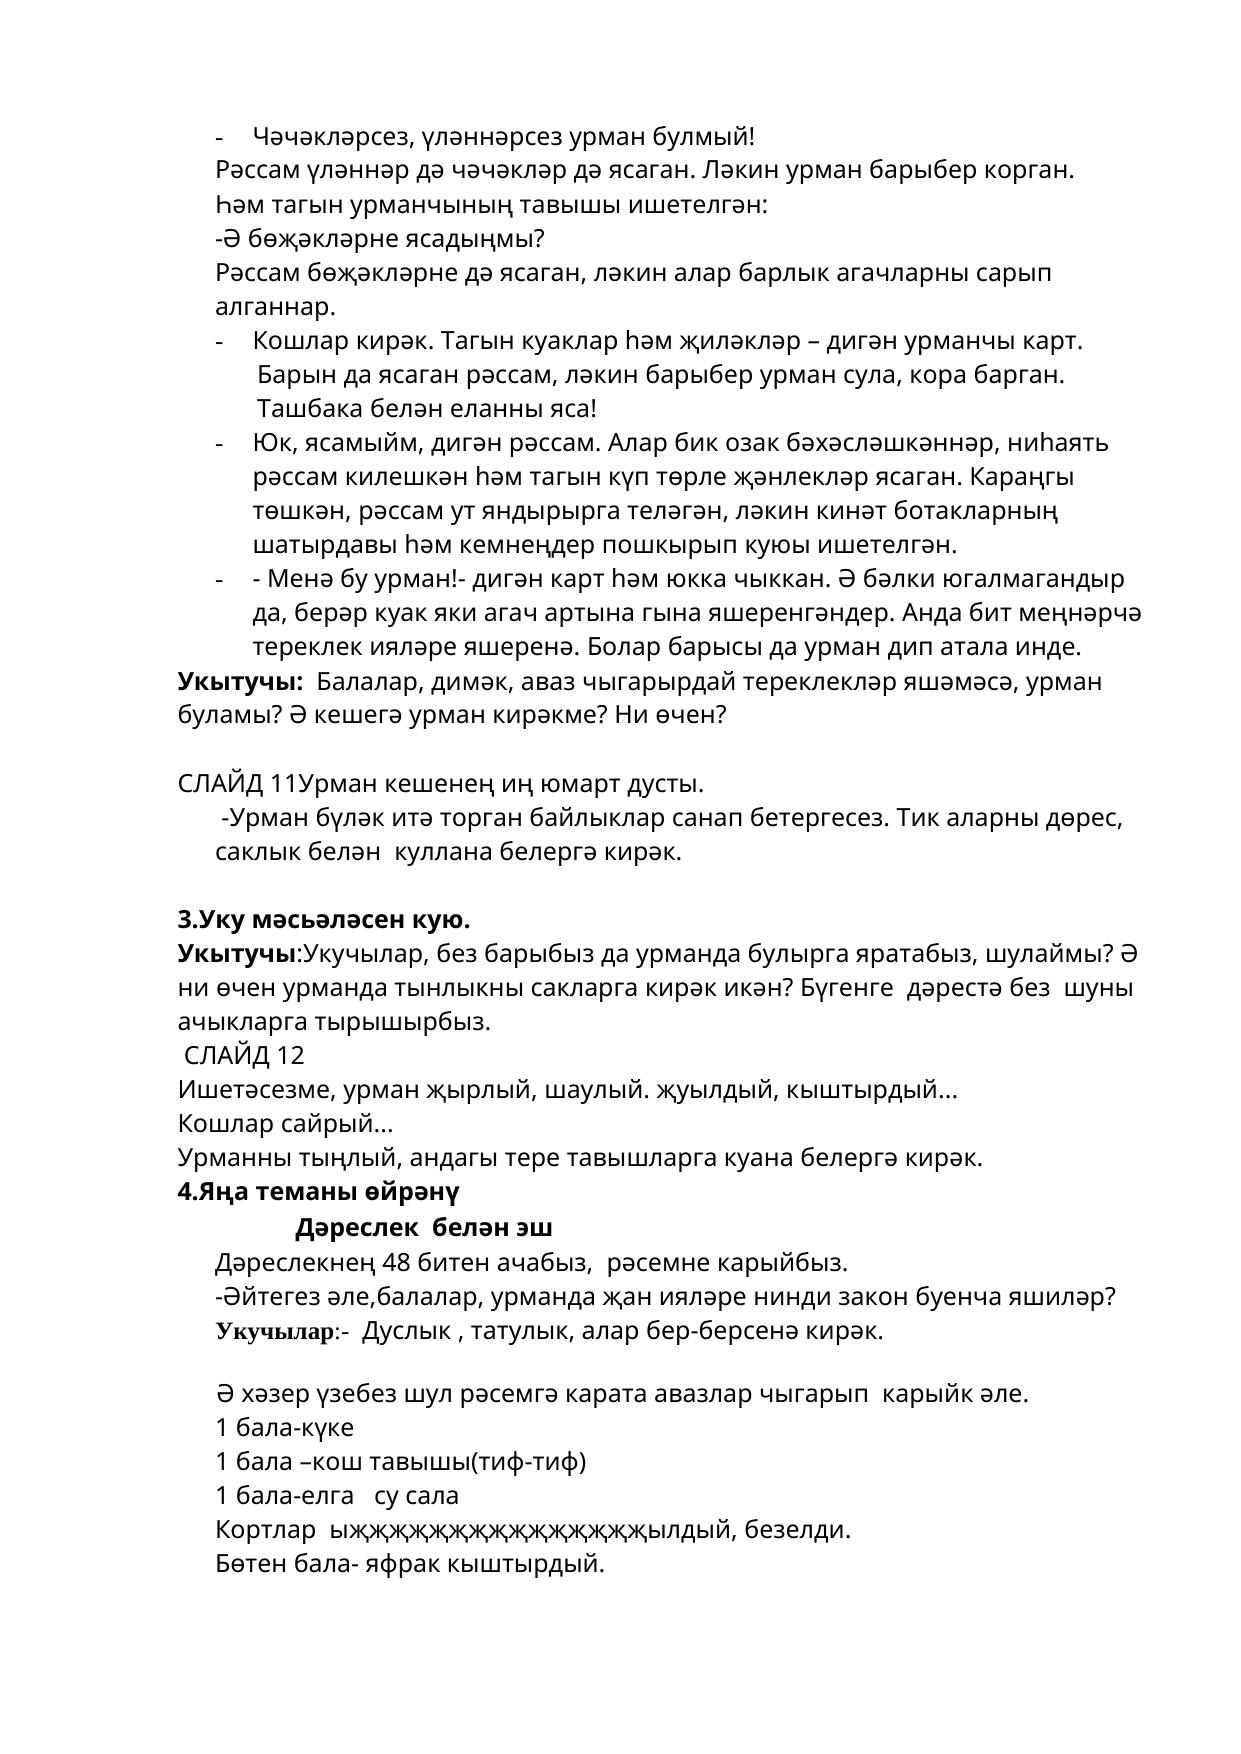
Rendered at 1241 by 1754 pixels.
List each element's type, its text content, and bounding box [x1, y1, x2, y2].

text Бөтен бала- яфрак кыштырдый. [215, 1546, 1152, 1579]
text -Ә бөҗәкләрне ясадыңмы? [215, 220, 1152, 254]
text 1 бала –кош тавышы(тиф-тиф) [215, 1443, 1152, 1477]
text СЛАЙД 12 [177, 1038, 1152, 1072]
text Дәреслекнең 48 битен ачабыз, рәсемне карыйбыз. [215, 1244, 1152, 1278]
text Укытучы: Балалар, димәк, аваз чыгарырдай тереклекләр яшәмәсә, урман буламы? Ә кешегә урман кирәкме? Ни өчен? [177, 663, 1152, 731]
text Ташбака белән еланны яса! [257, 391, 1152, 425]
list Чәчәкләрсез, үләннәрсез урман булмый! [215, 118, 1152, 152]
text Ә хәзер үзебез шул рәсемгә карата авазлар чыгарып карыйк әле. [177, 1375, 1152, 1409]
text Барын да ясаган рәссам, ләкин барыбер урман сула, кора барган. [257, 357, 1152, 391]
text Рәссам бөҗәкләрне дә ясаган, ләкин алар барлык агачларны сарып алганнар. [215, 254, 1152, 322]
text Кошлар сайрый... [177, 1106, 1152, 1140]
text 1 бала-күке [215, 1409, 1152, 1443]
text 4.Яңа теманы өйрәнү [177, 1174, 1152, 1208]
text Һәм тагын урманчының тавышы ишетелгән: [215, 186, 1152, 220]
text Кортлар ыҗҗҗҗҗҗҗҗҗҗҗҗҗҗҗылдый, безелди. [215, 1511, 1152, 1546]
text 3.Уку мәсьәләсен кую. [177, 902, 1152, 936]
text 1 бала-елга су сала [215, 1477, 1152, 1511]
text Рәссам үләннәр дә чәчәкләр дә ясаган. Ләкин урман барыбер корган. [215, 152, 1152, 186]
text Урманны тыңлый, андагы тере тавышларга куана белергә кирәк. [177, 1140, 1152, 1174]
text Укытучы:Укучылар, без барыбыз да урманда булырга яратабыз, шулаймы? Ә ни өчен урманда тынлыкны сакларга кирәк икән? Бүгенге дәрестә без шуны ачыкларга тырышырбыз. [177, 936, 1152, 1038]
list - Менә бу урман!- дигән карт һәм юкка чыккан. Ә бәлки югалмагандыр да, берәр куак яки агач артына гына яшеренгәндер. Анда бит меңнәрчә тереклек ияләре яшеренә. Болар барысы да урман дип атала инде. [215, 561, 1152, 663]
text Укучылар:- Дуслык , татулык, алар бер-берсенә кирәк. [215, 1312, 1152, 1346]
text Дәреслек белән эш [295, 1209, 1093, 1243]
list Кошлар кирәк. Тагын куаклар һәм җиләкләр – дигән урманчы карт. [215, 322, 1152, 357]
text -Урман бүләк итә торган байлыклар санап бетергесез. Тик аларны дөрес, саклык белән куллана белергә кирәк. [215, 799, 1152, 867]
text СЛАЙД 11Урман кешенең иң юмарт дусты. [177, 765, 1152, 799]
text Ишетәсезме, урман җырлый, шаулый. җуылдый, кыштырдый... [177, 1072, 1152, 1106]
text -Әйтегез әле,балалар, урманда җан ияләре нинди закон буенча яшиләр? [215, 1278, 1152, 1312]
list Юк, ясамыйм, дигән рәссам. Алар бик озак бәхәсләшкәннәр, ниһаять рәссам килешкән һәм тагын күп төрле җәнлекләр ясаган. Караңгы төшкән, рәссам ут яндырырга теләгән, ләкин кинәт ботакларның шатырдавы һәм кемнеңдер пошкырып куюы ишетелгән. [215, 425, 1152, 561]
